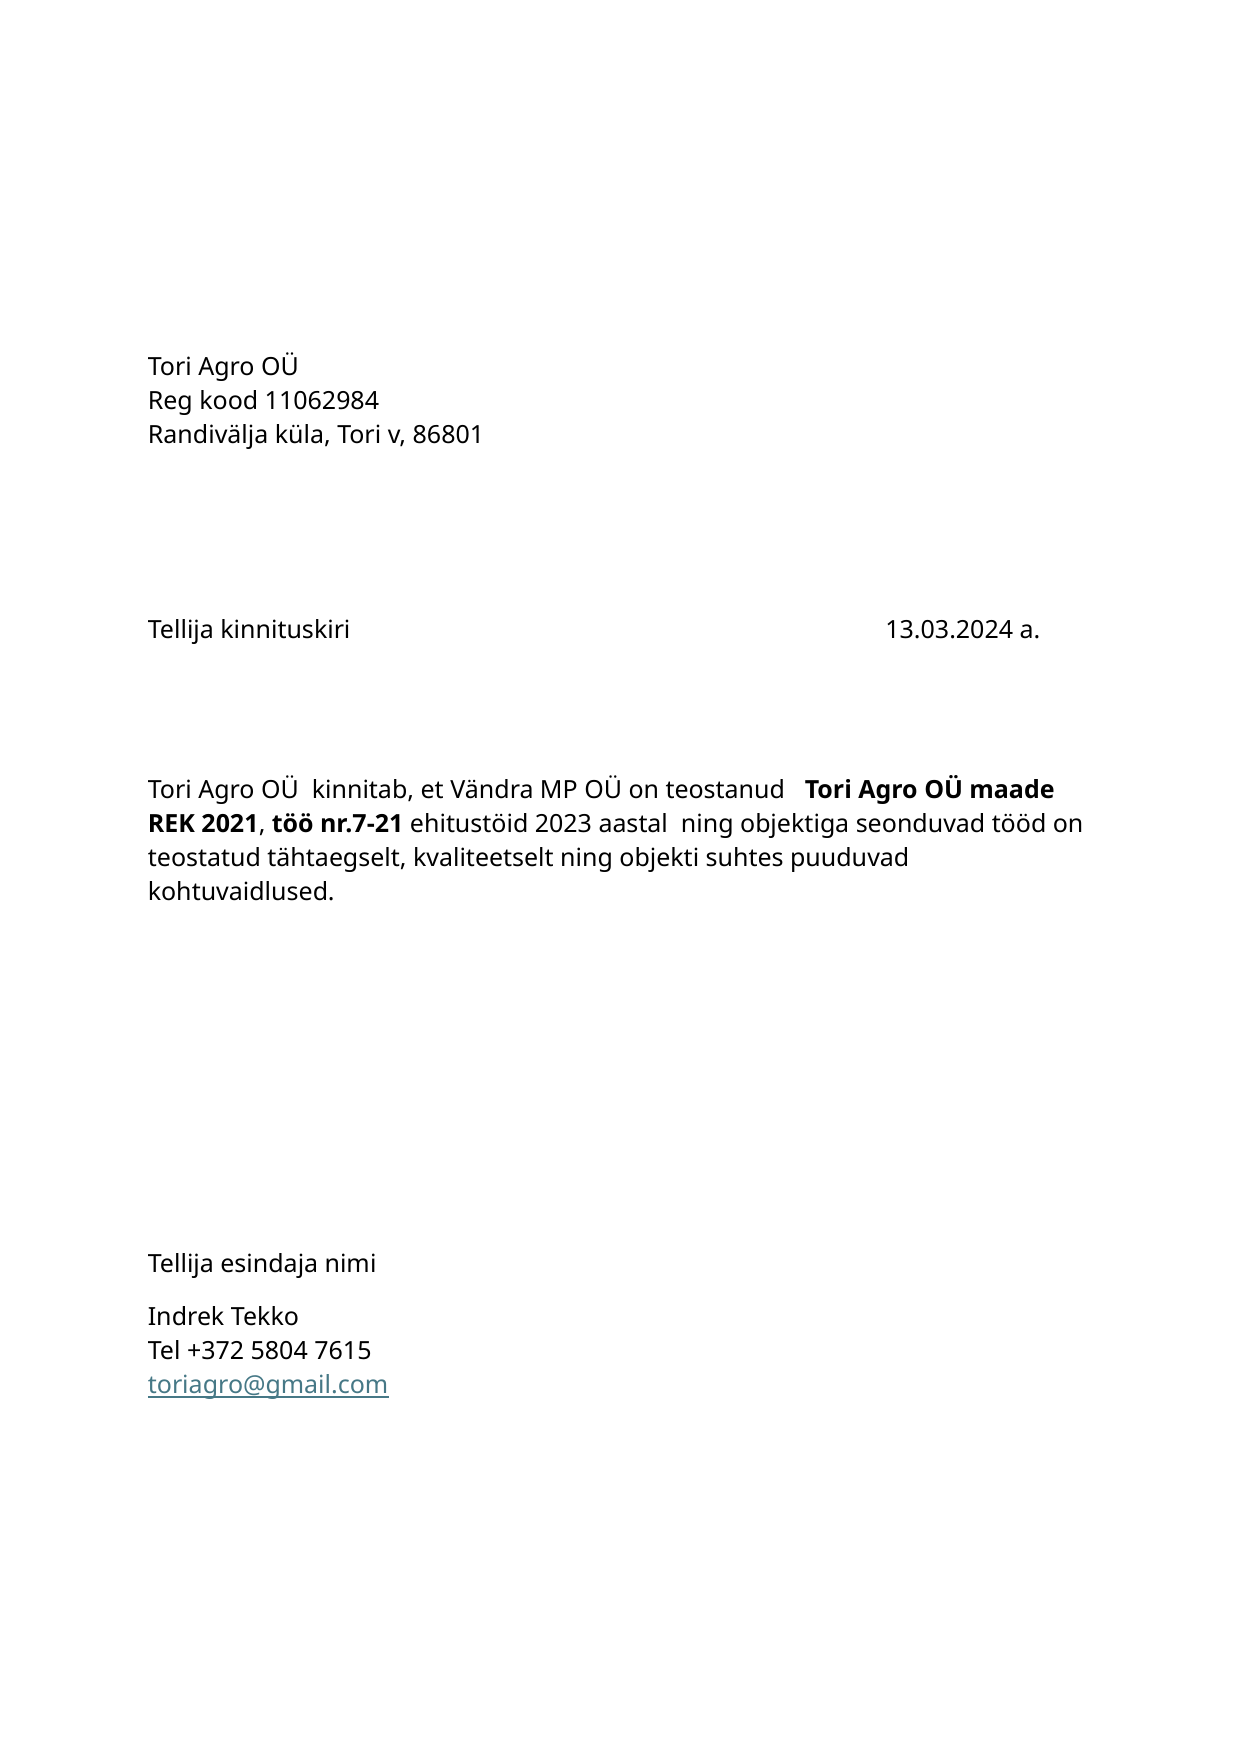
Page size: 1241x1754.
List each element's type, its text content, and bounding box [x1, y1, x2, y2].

text Tellija esindaja nimi [148, 1245, 1093, 1279]
text Tori Agro OÜ kinnitab, et Vändra MP OÜ on teostanud Tori Agro OÜ maade REK 2021, töö nr.7-21 ehitustöid 2023 aastal ning objektiga seonduvad tööd on teostatud tähtaegselt, kvaliteetselt ning objekti suhtes puuduvad kohtuvaidlused. [148, 772, 1093, 908]
text Tellija kinnituskiri 13.03.2024 a. [148, 611, 1093, 646]
text Indrek Tekko [148, 1299, 1093, 1333]
text Randivälja küla, Tori v, 86801 [148, 417, 1093, 451]
text Reg kood 11062984 [148, 383, 1093, 417]
text toriagro@gmail.com [148, 1367, 1093, 1401]
text Tori Agro OÜ [148, 349, 1093, 383]
text Tel +372 5804 7615 [148, 1333, 1093, 1367]
